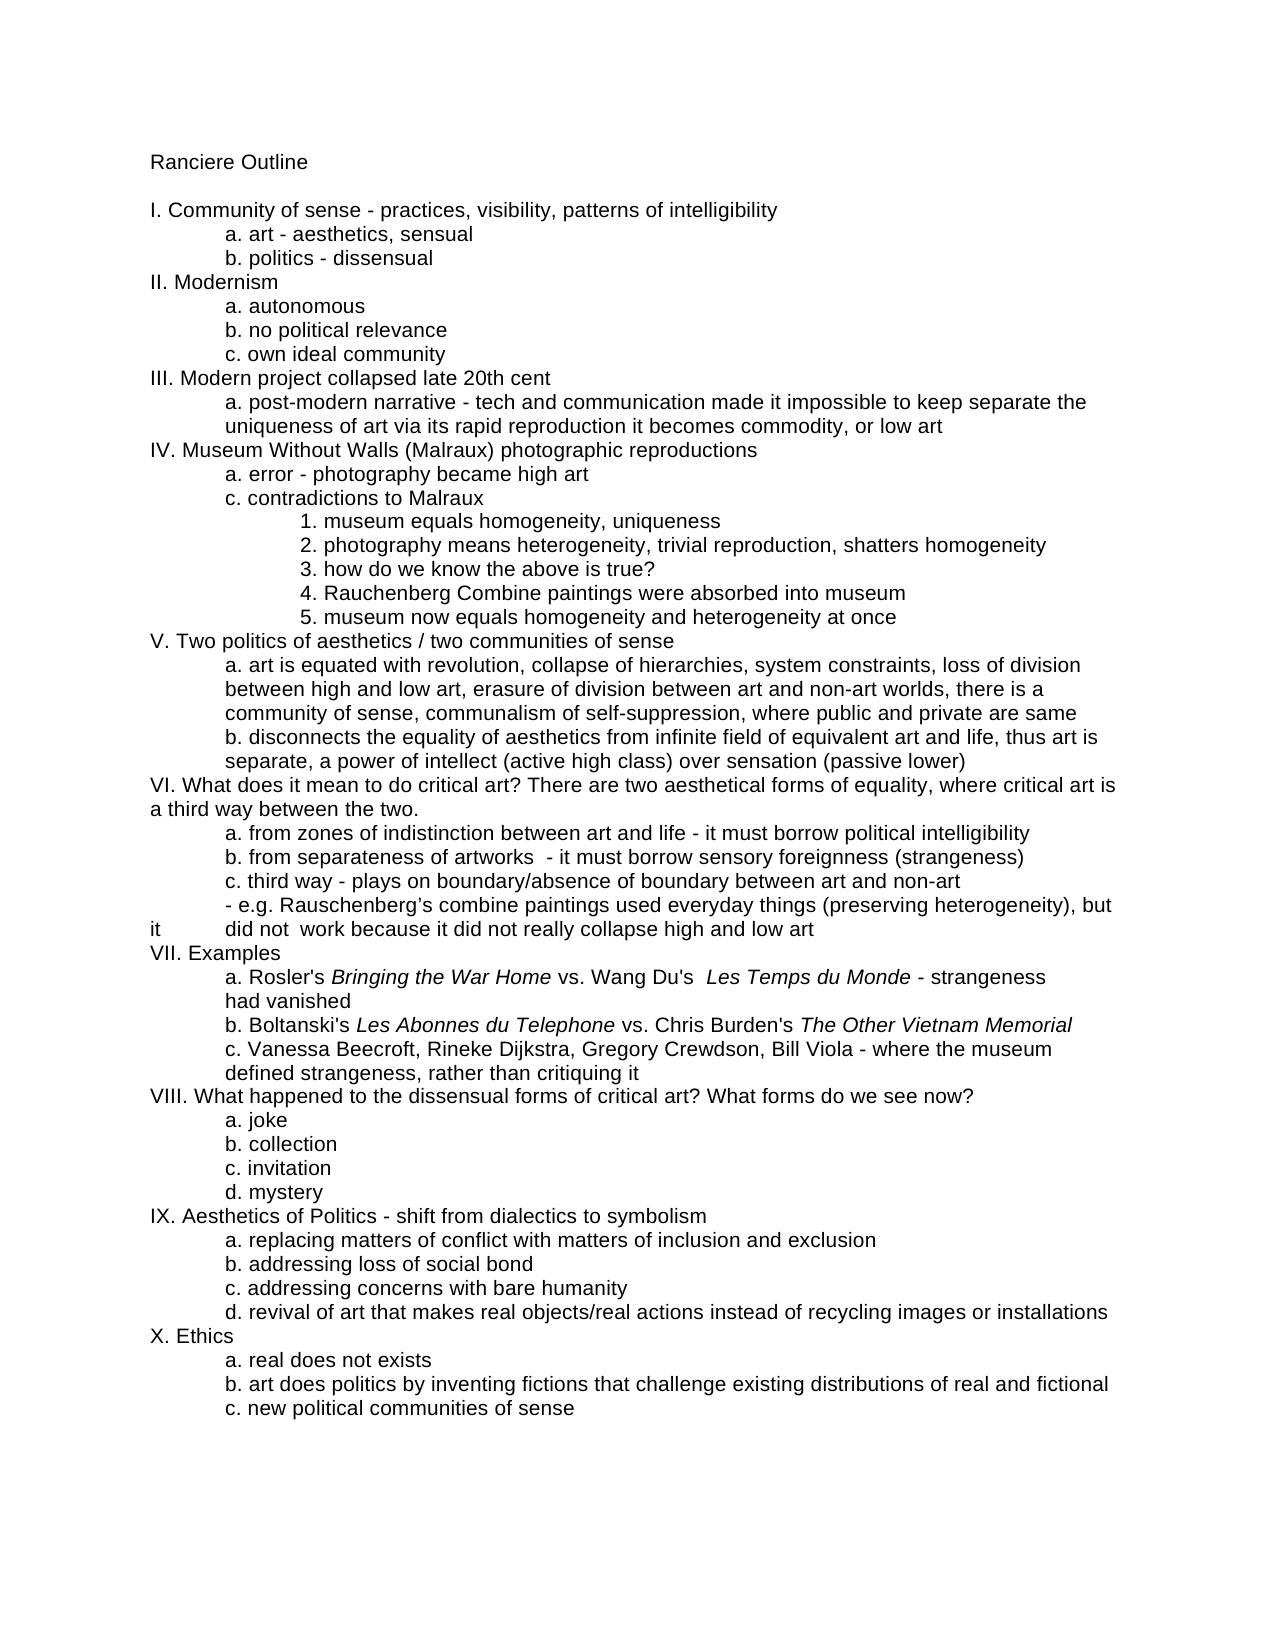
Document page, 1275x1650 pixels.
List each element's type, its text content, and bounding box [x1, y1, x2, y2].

text c. contradictions to Malraux [150, 485, 1125, 509]
text 4. Rauchenberg Combine paintings were absorbed into museum [150, 581, 1125, 605]
text a. art - aesthetics, sensual [150, 222, 1125, 246]
text a. from zones of indistinction between art and life - it must borrow political intelligibility [150, 821, 1125, 845]
text b. no political relevance [150, 318, 1125, 342]
text 3. how do we know the above is true? [150, 557, 1125, 581]
text IX. Aesthetics of Politics - shift from dialectics to symbolism [150, 1204, 1125, 1228]
text a. post-modern narrative - tech and communication made it impossible to keep separate the uniqueness of art via its rapid reproduction it becomes commodity, or low art [150, 389, 1125, 437]
text b. Boltanski's Les Abonnes du Telephone vs. Chris Burden's The Other Vietnam Memorial [150, 1012, 1125, 1036]
text V. Two politics of aesthetics / two communities of sense [150, 629, 1125, 653]
text - e.g. Rauschenberg’s combine paintings used everyday things (preserving heterogeneity), but it did not work because it did not really collapse high and low art [150, 893, 1125, 941]
text b. addressing loss of social bond [150, 1252, 1125, 1276]
text Ranciere Outline [150, 150, 1125, 174]
text b. collection [150, 1132, 1125, 1156]
text IV. Museum Without Walls (Malraux) photographic reproductions [150, 437, 1125, 461]
text b. disconnects the equality of aesthetics from infinite field of equivalent art and life, thus art is separate, a power of intellect (active high class) over sensation (passive lower) VI. What does it mean to do critical art? There are two aesthetical forms of equality, where critical art is a third way between the two. [150, 725, 1125, 821]
text III. Modern project collapsed late 20th cent [150, 366, 1125, 389]
text c. Vanessa Beecroft, Rineke Dijkstra, Gregory Crewdson, Bill Viola - where the museum defined strangeness, rather than critiquing it [150, 1036, 1125, 1084]
text VII. Examples [150, 941, 1125, 964]
text I. Community of sense - practices, visibility, patterns of intelligibility [150, 198, 1125, 222]
text a. real does not exists [150, 1348, 1125, 1372]
text 2. photography means heterogeneity, trivial reproduction, shatters homogeneity [150, 533, 1125, 557]
text II. Modernism [150, 270, 1125, 294]
text b. art does politics by inventing fictions that challenge existing distributions of real and fictional [150, 1372, 1125, 1396]
text b. from separateness of artworks - it must borrow sensory foreignness (strangeness) [150, 845, 1125, 869]
text c. third way - plays on boundary/absence of boundary between art and non-art [150, 869, 1125, 893]
text c. own ideal community [150, 342, 1125, 366]
text d. revival of art that makes real objects/real actions instead of recycling images or installations [150, 1300, 1125, 1324]
text c. addressing concerns with bare humanity [150, 1276, 1125, 1300]
text 5. museum now equals homogeneity and heterogeneity at once [150, 605, 1125, 629]
text c. invitation [150, 1156, 1125, 1180]
text c. new political communities of sense [150, 1396, 1125, 1420]
text X. Ethics [150, 1324, 1125, 1348]
text a. error - photography became high art [150, 461, 1125, 485]
text d. mystery [150, 1180, 1125, 1204]
text community of sense, communalism of self-suppression, where public and private are same [150, 701, 1125, 725]
text a. autonomous [150, 294, 1125, 318]
text b. politics - dissensual [150, 246, 1125, 270]
text VIII. What happened to the dissensual forms of critical art? What forms do we see now? [150, 1084, 1125, 1108]
text a. joke [150, 1108, 1125, 1132]
text a. art is equated with revolution, collapse of hierarchies, system constraints, loss of division between high and low art, erasure of division between art and non-art worlds, there is a [150, 653, 1125, 701]
text 1. museum equals homogeneity, uniqueness [150, 509, 1125, 533]
text a. replacing matters of conflict with matters of inclusion and exclusion [150, 1228, 1125, 1252]
text a. Rosler's Bringing the War Home vs. Wang Du's Les Temps du Monde - strangeness had vanished [150, 964, 1125, 1012]
